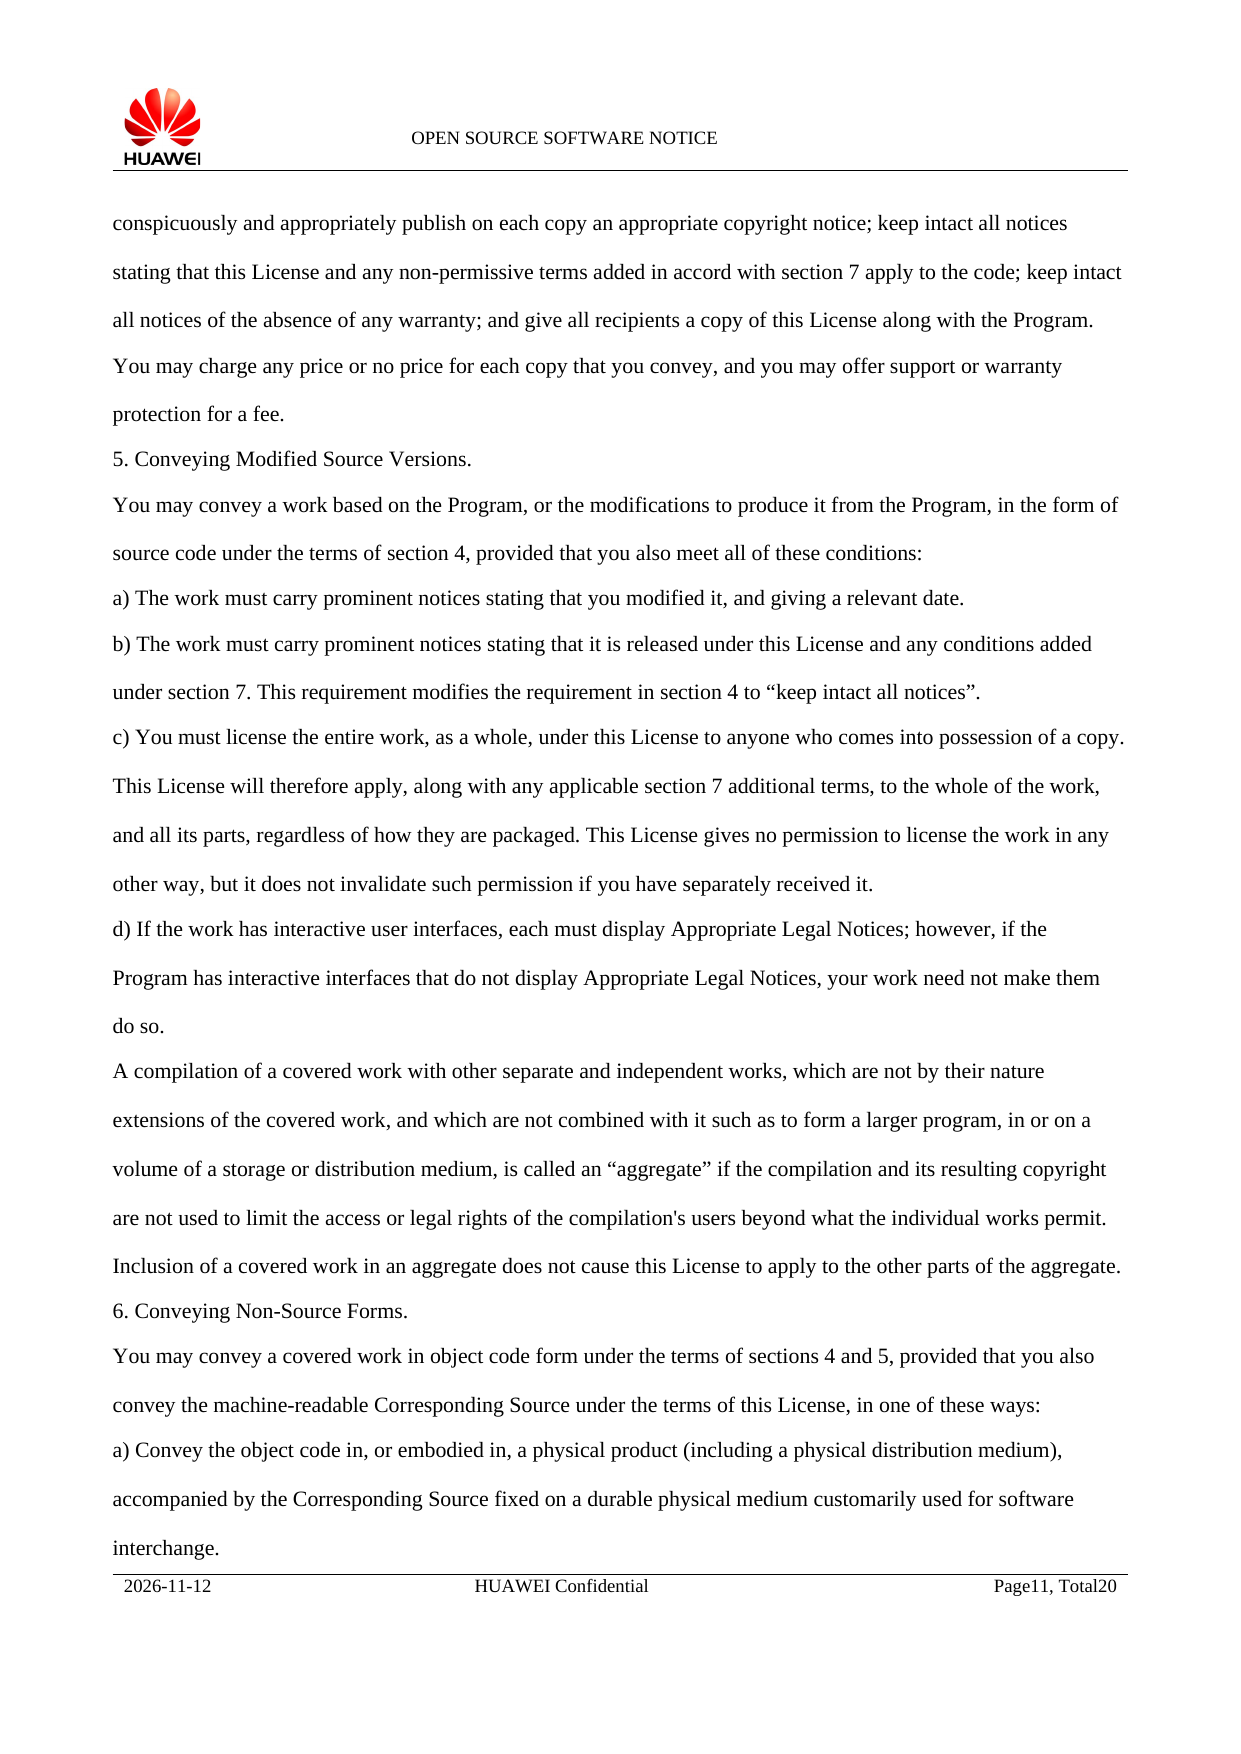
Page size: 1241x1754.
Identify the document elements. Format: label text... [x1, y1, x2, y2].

text You may convey a work based on the Program, or the modifications to produce it from the Program, in the form of source code under the terms of section 4, provided that you also meet all of these conditions: [112, 488, 1128, 569]
text 5. Conveying Modified Source Versions. [112, 443, 1128, 475]
text a) Convey the object code in, or embodied in, a physical product (including a physical distribution medium), accompanied by the Corresponding Source fixed on a durable physical medium customarily used for software interchange. [112, 1434, 1128, 1564]
text c) You must license the entire work, as a whole, under this License to anyone who comes into possession of a copy. This License will therefore apply, along with any applicable section 7 additional terms, to the whole of the work, and all its parts, regardless of how they are packaged. This License gives no permission to license the work in any other way, but it does not invalidate such permission if you have separately received it. [112, 721, 1128, 899]
text d) If the work has interactive user interfaces, each must display Appropriate Legal Notices; however, if the Program has interactive interfaces that do not display Appropriate Legal Notices, your work need not make them do so. [112, 912, 1128, 1042]
picture [124, 88, 201, 165]
text You may convey a covered work in object code form under the terms of sections 4 and 5, provided that you also convey the machine-readable Corresponding Source under the terms of this License, in one of these ways: [112, 1340, 1128, 1421]
text You may charge any price or no price for each copy that you convey, and you may offer support or warranty protection for a fee. [112, 349, 1128, 430]
text a) The work must carry prominent notices stating that you modified it, and giving a relevant date. [112, 582, 1128, 614]
text b) The work must carry prominent notices stating that it is released under this License and any conditions added under section 7. This requirement modifies the requirement in section 4 to “keep intact all notices”. [112, 627, 1128, 708]
text 6. Conveying Non-Source Forms. [112, 1295, 1128, 1327]
text A compilation of a covered work with other separate and independent works, which are not by their nature extensions of the covered work, and which are not combined with it such as to form a larger program, in or on a volume of a storage or distribution medium, is called an “aggregate” if the compilation and its resulting copyright are not used to limit the access or legal rights of the compilation's users beyond what the individual works permit. Inclusion of a covered work in an aggregate does not cause this License to apply to the other parts of the aggregate. [112, 1055, 1128, 1282]
